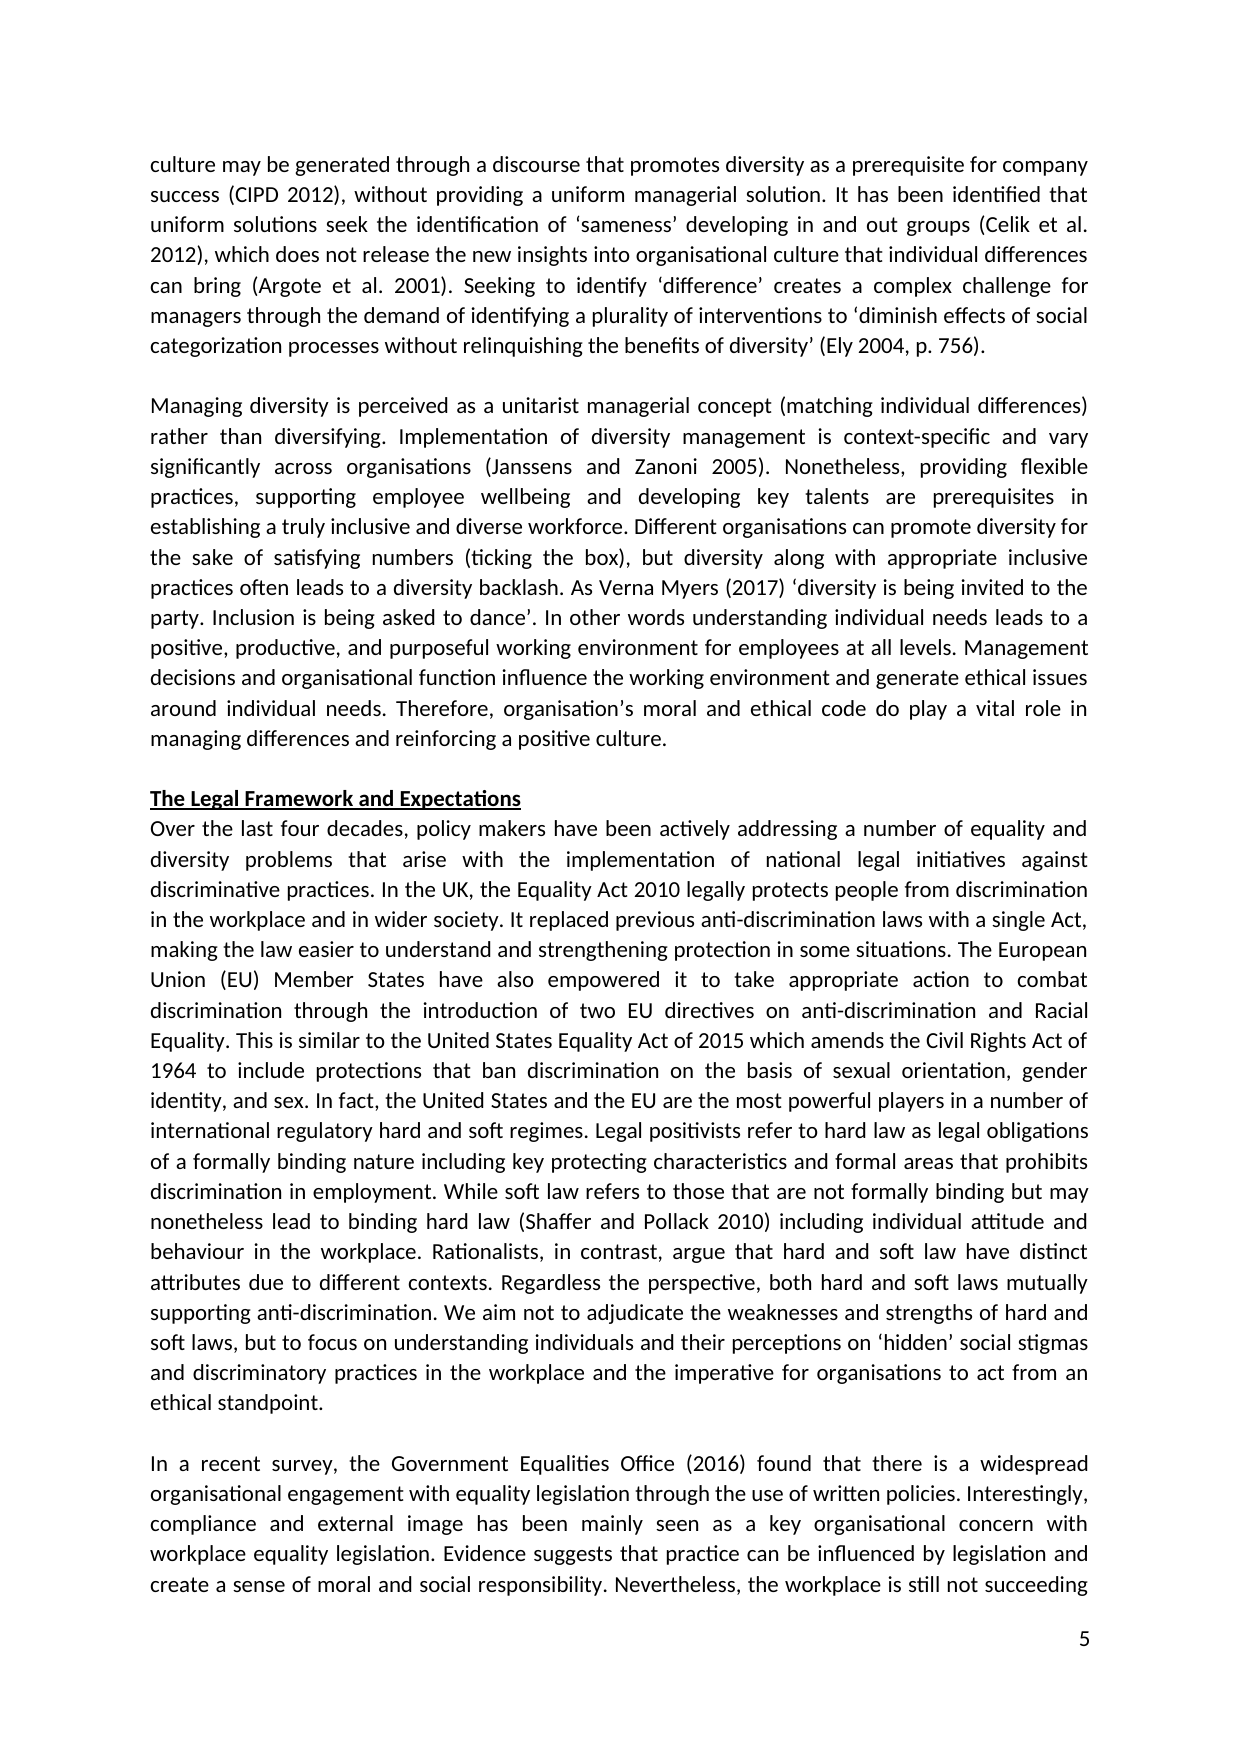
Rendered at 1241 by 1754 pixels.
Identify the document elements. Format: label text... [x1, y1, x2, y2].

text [150, 1449, 1090, 1598]
text The Legal Framework and Expectations [150, 784, 1090, 812]
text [150, 150, 1090, 359]
text Over the last four decades, policy makers have been actively addressing a number of equality and diversity problems that arise with the implementation of national legal initiatives against discriminative practices. In the UK, the Equality Act 2010 legally protects people from discrimination in the workplace and in wider society. It replaced previous anti-discrimination laws with a single Act, making the law easier to understand and strengthening protection in some situations. The European Union (EU) Member States have also empowered it to take appropriate action to combat discrimination through the introduction of two EU directives on anti-discrimination and Racial Equality. This is similar to the United States Equality Act of 2015 which amends the Civil Rights Act of 1964 to include protections that ban discrimination on the basis of sexual orientation, gender identity, and sex. In fact, the United States and the EU are the most powerful players in a number of international regulatory hard and soft regimes. Legal positivists refer to hard law as legal obligations of a formally binding nature including key protecting characteristics and formal areas that prohibits discrimination in employment. While soft law refers to those that are not formally binding but may nonetheless lead to binding hard law (Shaffer and Pollack 2010) including individual attitude and behaviour in the workplace. Rationalists, in contrast, argue that hard and soft law have distinct attributes due to different contexts. Regardless the perspective, both hard and soft laws mutually supporting anti-discrimination. We aim not to adjudicate the weaknesses and strengths of hard and soft laws, but to focus on understanding individuals and their perceptions on ‘hidden’ social stigmas and discriminatory practices in the workplace and the imperative for organisations to act from an ethical standpoint. [150, 814, 1090, 1417]
text Managing diversity is perceived as a unitarist managerial concept (matching individual differences) rather than diversifying. Implementation of diversity management is context-specific and vary significantly across organisations (Janssens and Zanoni 2005). Nonetheless, providing flexible practices, supporting employee wellbeing and developing key talents are prerequisites in establishing a truly inclusive and diverse workforce. Different organisations can promote diversity for the sake of satisfying numbers (ticking the box), but diversity along with appropriate inclusive practices often leads to a diversity backlash. As Verna Myers (2017) ‘diversity is being invited to the party. Inclusion is being asked to dance’. In other words understanding individual needs leads to a positive, productive, and purposeful working environment for employees at all levels. Management decisions and organisational function influence the working environment and generate ethical issues around individual needs. Therefore, organisation’s moral and ethical code do play a vital role in managing differences and reinforcing a positive culture. [150, 392, 1090, 752]
